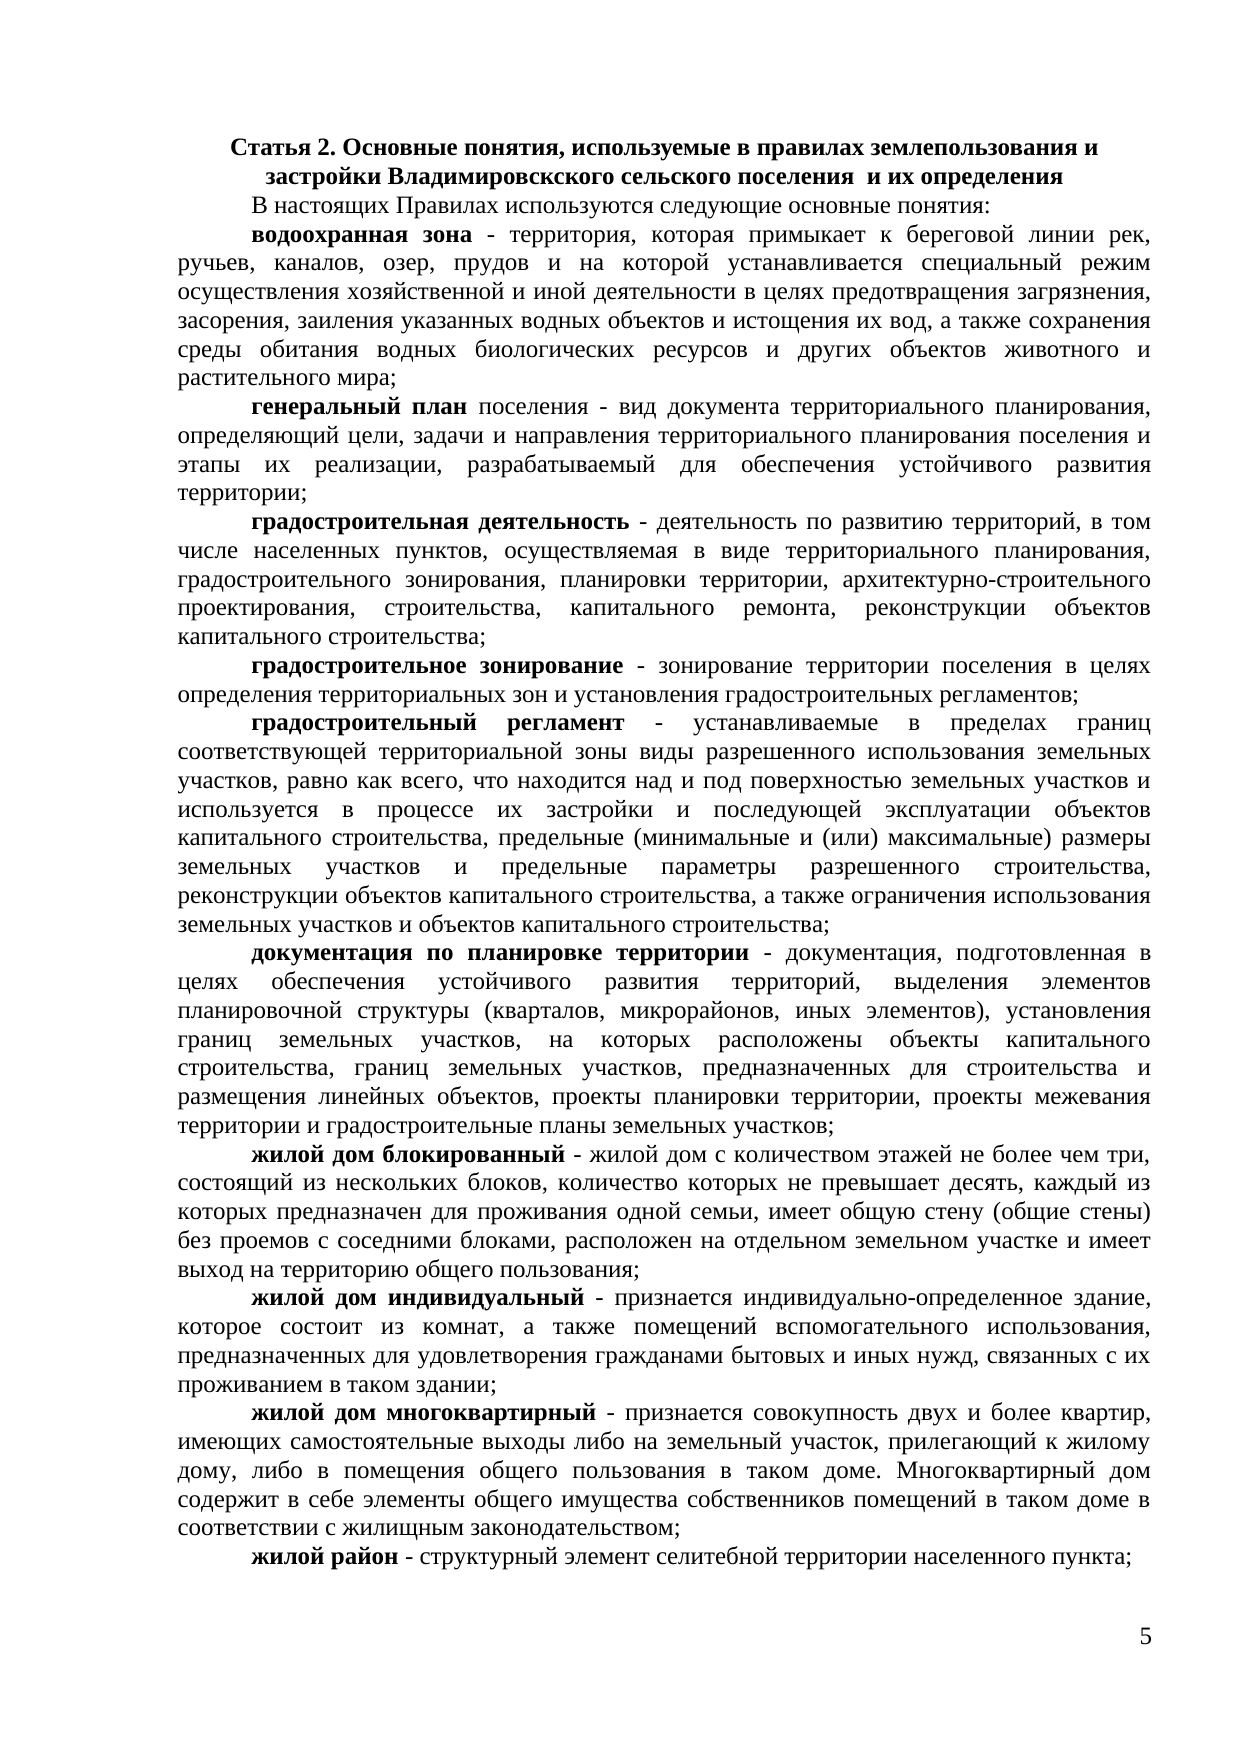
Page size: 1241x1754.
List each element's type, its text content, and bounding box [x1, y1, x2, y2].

text жилой дом блокированный - жилой дом с количеством этажей не более чем три, состоящий из нескольких блоков, количество которых не превышает десять, каждый из которых предназначен для проживания одной семьи, имеет общую стену (общие стены) без проемов с соседними блоками, расположен на отдельном земельном участке и имеет выход на территорию общего пользования; [177, 1139, 1152, 1282]
text жилой дом индивидуальный - признается индивидуально-определенное здание, которое состоит из комнат, а также помещений вспомогательного использования, предназначенных для удовлетворения гражданами бытовых и иных нужд, связанных с их проживанием в таком здании; [177, 1282, 1152, 1397]
text градостроительный регламент - устанавливаемые в пределах границ соответствующей территориальной зоны виды разрешенного использования земельных участков, равно как всего, что находится над и под поверхностью земельных участков и используется в процессе их застройки и последующей эксплуатации объектов капитального строительства, предельные (минимальные и (или) максимальные) размеры земельных участков и предельные параметры разрешенного строительства, реконструкции объектов капитального строительства, а также ограничения использования земельных участков и объектов капитального строительства; [177, 707, 1152, 937]
text градостроительная деятельность - деятельность по развитию территорий, в том числе населенных пунктов, осуществляемая в виде территориального планирования, градостроительного зонирования, планировки территории, архитектурно-строительного проектирования, строительства, капитального ремонта, реконструкции объектов капитального строительства; [177, 506, 1152, 650]
subtitle Статья 2. Основные понятия, используемые в правилах землепользования и застройки Владимировскского сельского поселения и их определения [177, 132, 1152, 190]
text жилой район - структурный элемент селитебной территории населенного пункта; [177, 1541, 1152, 1570]
text В настоящих Правилах используются следующие основные понятия: [177, 190, 1152, 219]
text жилой дом многоквартирный - признается совокупность двух и более квартир, имеющих самостоятельные выходы либо на земельный участок, прилегающий к жилому дому, либо в помещения общего пользования в таком доме. Многоквартирный дом содержит в себе элементы общего имущества собственников помещений в таком доме в соответствии с жилищным законодательством; [177, 1397, 1152, 1541]
text документация по планировке территории - документация, подготовленная в целях обеспечения устойчивого развития территорий, выделения элементов планировочной структуры (кварталов, микрорайонов, иных элементов), установления границ земельных участков, на которых расположены объекты капитального строительства, границ земельных участков, предназначенных для строительства и размещения линейных объектов, проекты планировки территории, проекты межевания территории и градостроительные планы земельных участков; [177, 937, 1152, 1139]
text водоохранная зона - территория, которая примыкает к береговой линии рек, ручьев, каналов, озер, прудов и на которой устанавливается специальный режим осуществления хозяйственной и иной деятельности в целях предотвращения загрязнения, засорения, заиления указанных водных объектов и истощения их вод, а также сохранения среды обитания водных биологических ресурсов и других объектов животного и растительного мира; [177, 219, 1152, 391]
text генеральный план поселения - вид документа территориального планирования, определяющий цели, задачи и направления территориального планирования поселения и этапы их реализации, разрабатываемый для обеспечения устойчивого развития территории; [177, 391, 1152, 506]
text градостроительное зонирование - зонирование территории поселения в целях определения территориальных зон и установления градостроительных регламентов; [177, 650, 1152, 707]
